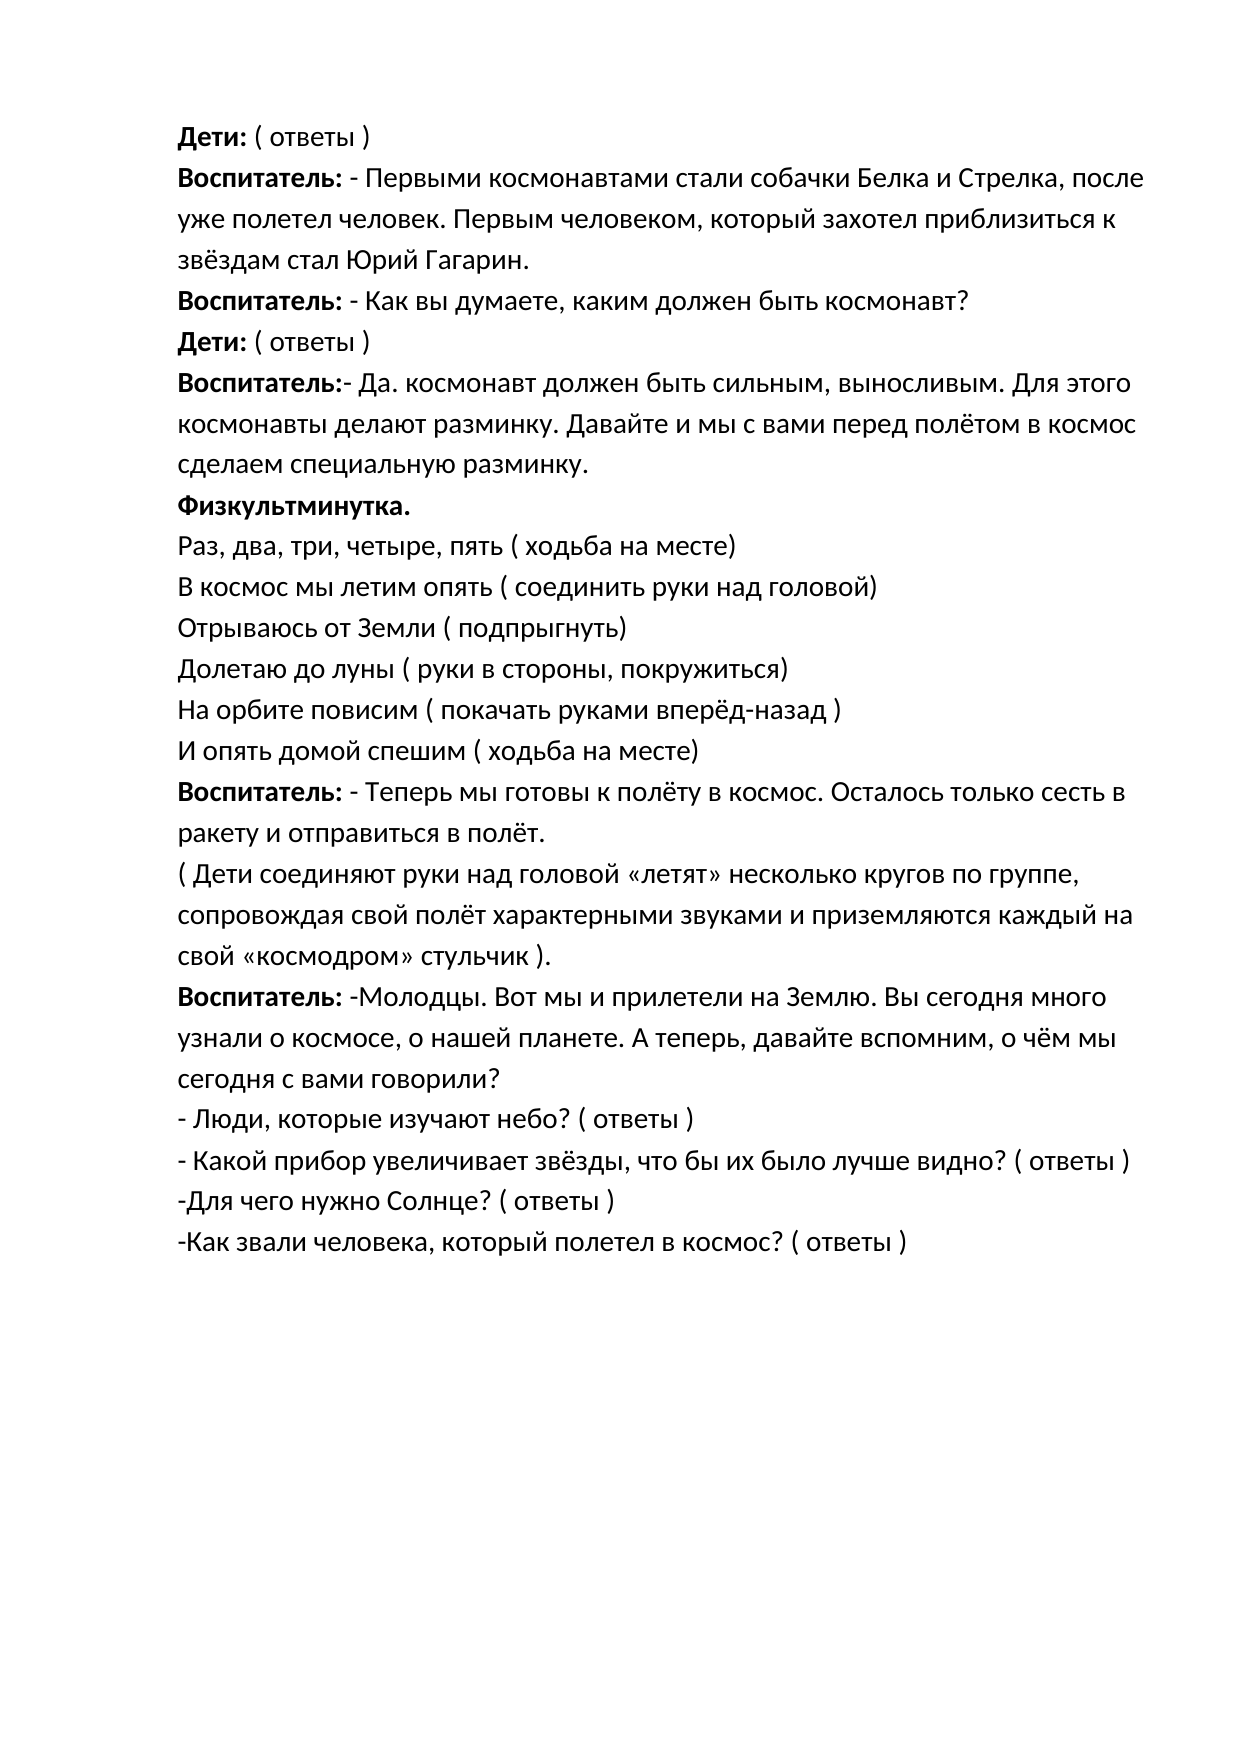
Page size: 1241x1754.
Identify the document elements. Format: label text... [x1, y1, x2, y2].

text В космос мы летим опять ( соединить руки над головой) [177, 568, 1152, 604]
text Воспитатель: - Первыми космонавтами стали собачки Белка и Стрелка, после уже полетел человек. Первым человеком, который захотел приблизиться к звёздам стал Юрий Гагарин. [177, 159, 1152, 277]
text -Как звали человека, который полетел в космос? ( ответы ) [177, 1223, 1152, 1259]
text Дети: ( ответы ) [177, 118, 1152, 154]
text Воспитатель: -Молодцы. Вот мы и прилетели на Землю. Вы сегодня много узнали о космосе, о нашей планете. А теперь, давайте вспомним, о чём мы сегодня с вами говорили? [177, 978, 1152, 1095]
text - Люди, которые изучают небо? ( ответы ) [177, 1101, 1152, 1136]
text -Для чего нужно Солнце? ( ответы ) [177, 1182, 1152, 1218]
text Физкультминутка. [177, 487, 1152, 522]
text - Какой прибор увеличивает звёзды, что бы их было лучше видно? ( ответы ) [177, 1142, 1152, 1177]
text Долетаю до луны ( руки в стороны, покружиться) [177, 650, 1152, 686]
text Воспитатель: - Теперь мы готовы к полёту в космос. Осталось только сесть в ракету и отправиться в полёт. [177, 773, 1152, 850]
text Воспитатель: - Как вы думаете, каким должен быть космонавт? [177, 282, 1152, 317]
text ( Дети соединяют руки над головой «летят» несколько кругов по группе, сопровождая свой полёт характерными звуками и приземляются каждый на свой «космодром» стульчик ). [177, 855, 1152, 972]
text Раз, два, три, четыре, пять ( ходьба на месте) [177, 527, 1152, 563]
text Дети: ( ответы ) [177, 323, 1152, 358]
text На орбите повисим ( покачать руками вперёд-назад ) [177, 691, 1152, 727]
text Воспитатель:- Да. космонавт должен быть сильным, выносливым. Для этого космонавты делают разминку. Давайте и мы с вами перед полётом в космос сделаем специальную разминку. [177, 364, 1152, 481]
text Отрываюсь от Земли ( подпрыгнуть) [177, 609, 1152, 645]
text И опять домой спешим ( ходьба на месте) [177, 732, 1152, 768]
